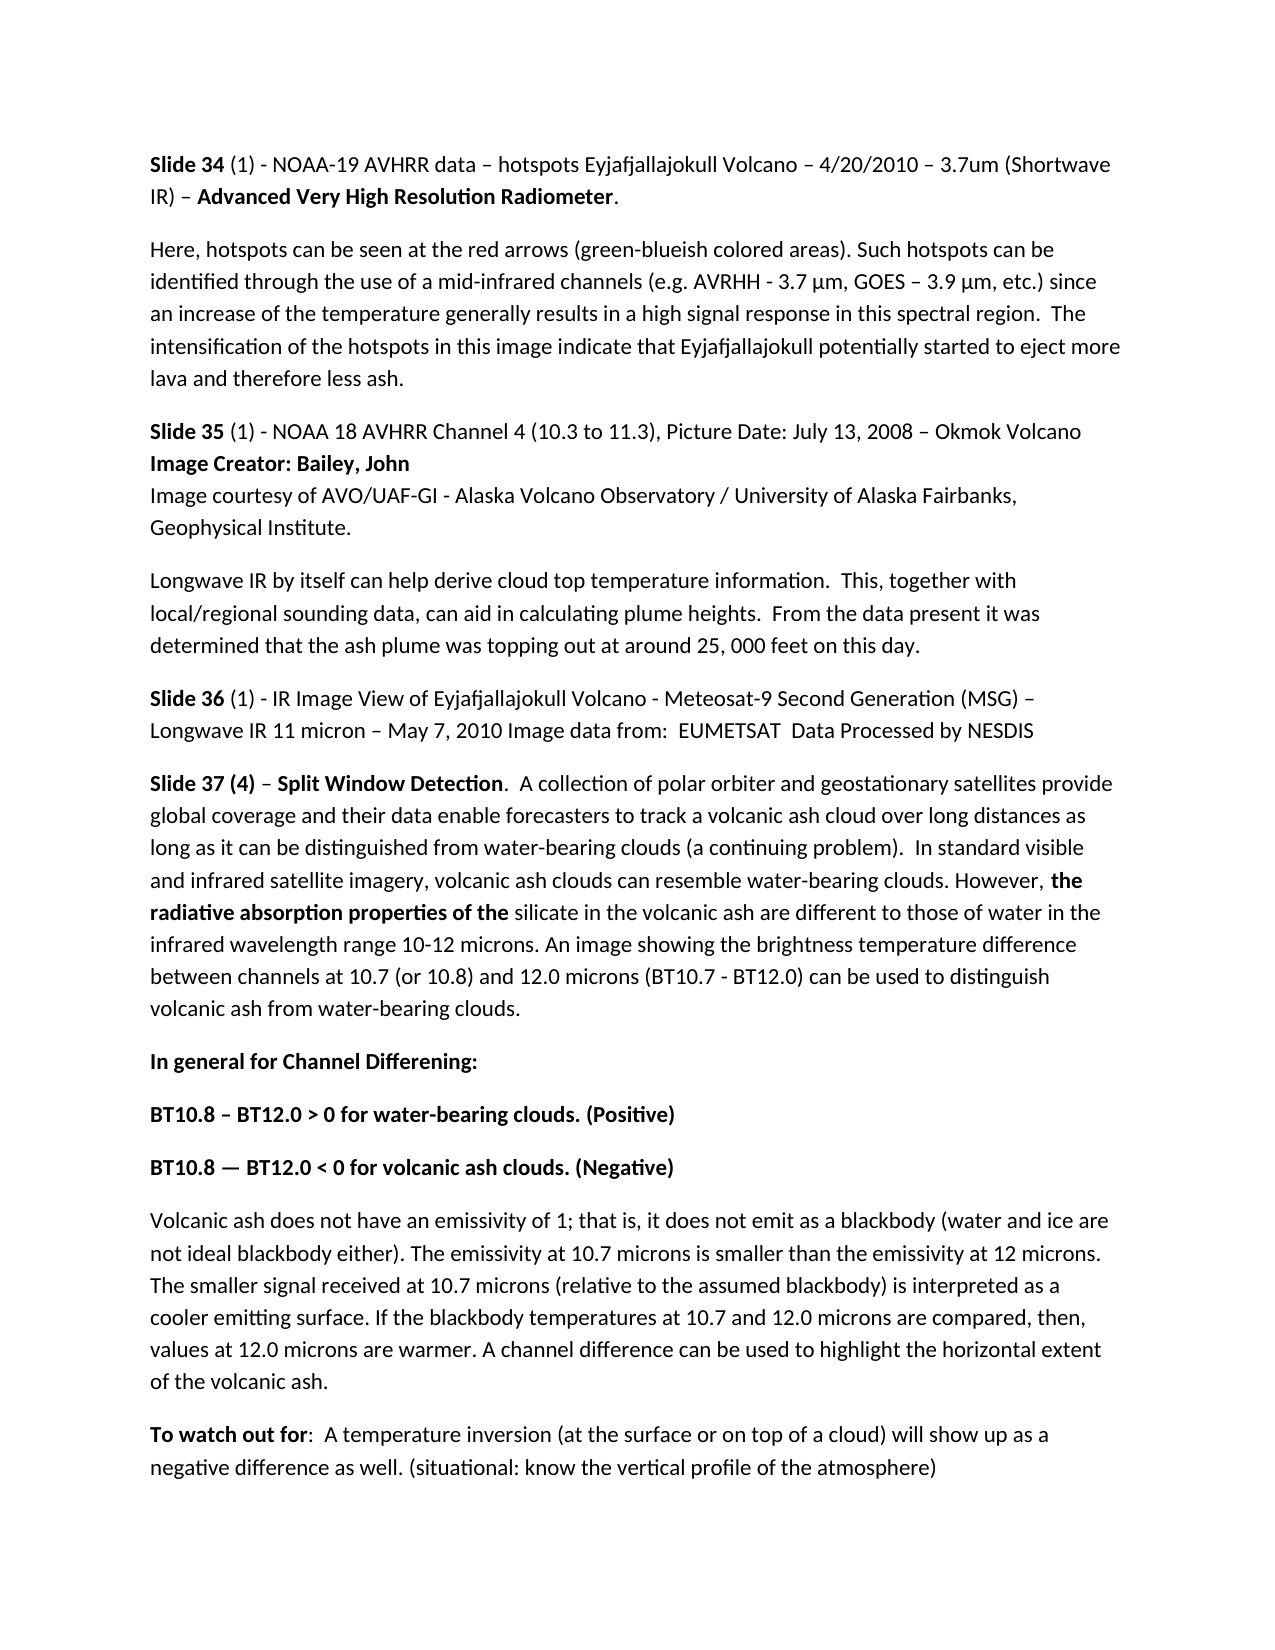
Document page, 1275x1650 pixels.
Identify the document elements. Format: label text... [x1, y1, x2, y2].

text Here, hotspots can be seen at the red arrows (green-blueish colored areas). Such hotspots can be identified through the use of a mid-infrared channels (e.g. AVRHH - 3.7 µm, GOES – 3.9 µm, etc.) since an increase of the temperature generally results in a high signal response in this spectral region. The intensification of the hotspots in this image indicate that Eyjafjallajokull potentially started to eject more lava and therefore less ash. [150, 235, 1125, 392]
text Slide 34 (1) - NOAA-19 AVHRR data – hotspots Eyjafjallajokull Volcano – 4/20/2010 – 3.7um (Shortwave IR) – Advanced Very High Resolution Radiometer. [150, 150, 1125, 210]
text BT10.8 — BT12.0 < 0 for volcanic ash clouds. (Negative) [150, 1153, 1125, 1182]
text Slide 37 (4) – Split Window Detection. A collection of polar orbiter and geostationary satellites provide global coverage and their data enable forecasters to track a volcanic ash cloud over long distances as long as it can be distinguished from water-bearing clouds (a continuing problem). In standard visible and infrared satellite imagery, volcanic ash clouds can resemble water-bearing clouds. However, the radiative absorption properties of the silicate in the volcanic ash are different to those of water in the infrared wavelength range 10-12 microns. An image showing the brightness temperature difference between channels at 10.7 (or 10.8) and 12.0 microns (BT10.7 - BT12.0) can be used to distinguish volcanic ash from water-bearing clouds. [150, 769, 1125, 1022]
text To watch out for: A temperature inversion (at the surface or on top of a cloud) will show up as a negative difference as well. (situational: know the vertical profile of the atmosphere) [150, 1421, 1125, 1481]
text BT10.8 – BT12.0 > 0 for water-bearing clouds. (Positive) [150, 1101, 1125, 1128]
text Volcanic ash does not have an emissivity of 1; that is, it does not emit as a blackbody (water and ice are not ideal blackbody either). The emissivity at 10.7 microns is smaller than the emissivity at 12 microns. The smaller signal received at 10.7 microns (relative to the assumed blackbody) is interpreted as a cooler emitting surface. If the blackbody temperatures at 10.7 and 12.0 microns are compared, then, values at 12.0 microns are warmer. A channel difference can be used to highlight the horizontal extent of the volcanic ash. [150, 1207, 1125, 1396]
text In general for Channel Differening: [150, 1047, 1125, 1076]
text Longwave IR by itself can help derive cloud top temperature information. This, together with local/regional sounding data, can aid in calculating plume heights. From the data present it was determined that the ash plume was topping out at around 25, 000 feet on this day. [150, 567, 1125, 659]
text Slide 36 (1) - IR Image View of Eyjafjallajokull Volcano - Meteosat-9 Second Generation (MSG) – Longwave IR 11 micron – May 7, 2010 Image data from: EUMETSAT Data Processed by NESDIS [150, 684, 1125, 744]
text Slide 35 (1) - NOAA 18 AVHRR Channel 4 (10.3 to 11.3), Picture Date: July 13, 2008 – Okmok Volcano Image Creator: Bailey, John Image courtesy of AVO/UAF-GI - Alaska Volcano Observatory / University of Alaska Fairbanks, Geophysical Institute. [150, 417, 1125, 542]
